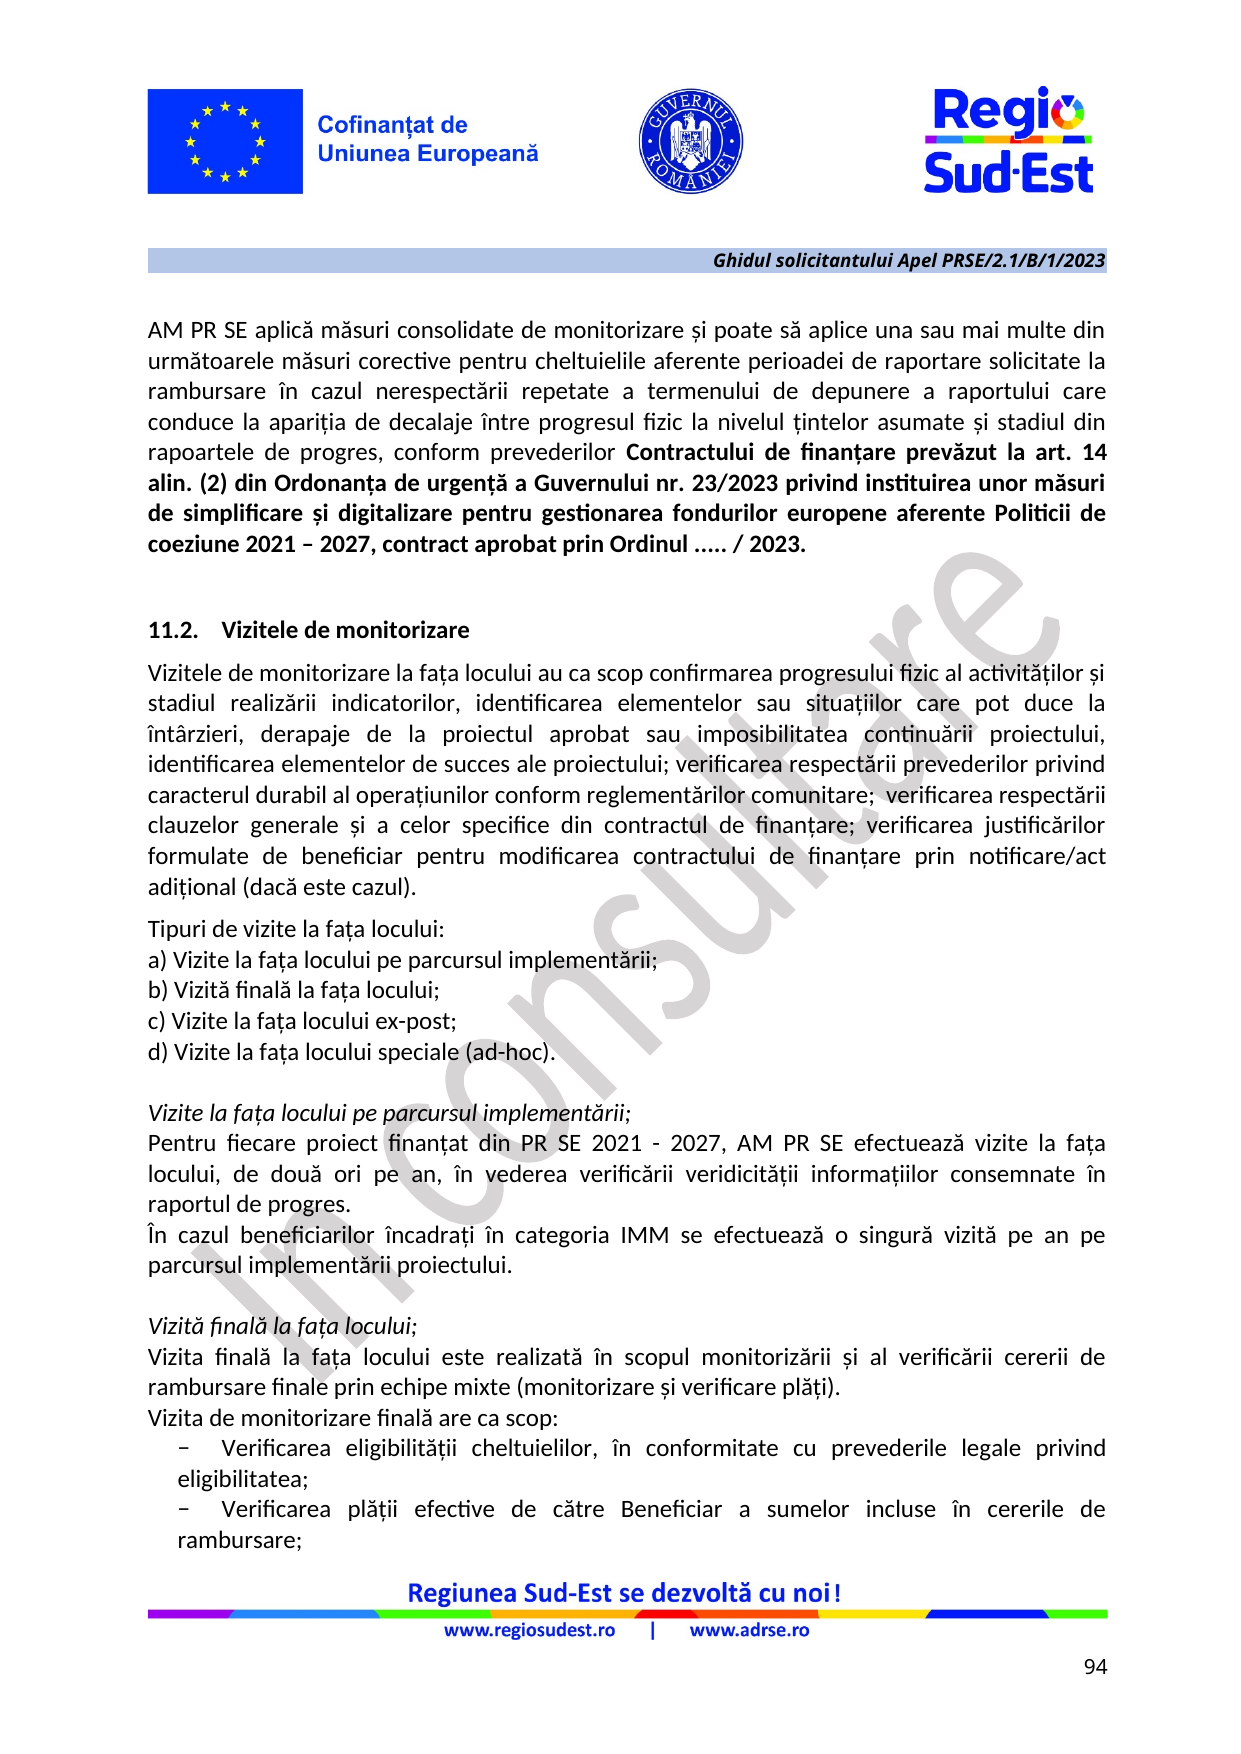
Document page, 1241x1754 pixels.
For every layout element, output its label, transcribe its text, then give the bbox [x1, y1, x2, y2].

text Vizită finală la fața locului; [148, 1310, 1107, 1341]
text Vizita finală la fața locului este realizată în scopul monitorizării și al verificării cererii de rambursare finale prin echipe mixte (monitorizare și verificare plăți). [148, 1341, 1107, 1402]
text d) Vizite la fața locului speciale (ad-hoc). [148, 1036, 1107, 1066]
text c) Vizite la fața locului ex-post; [148, 1005, 1107, 1036]
text În cazul beneficiarilor încadrați în categoria IMM se efectuează o singură vizită pe an pe parcursul implementării proiectului. [148, 1219, 1107, 1280]
text Vizite la fața locului pe parcursul implementării; [148, 1097, 1107, 1127]
picture [147, 86, 1093, 195]
text Vizitele de monitorizare la fața locului au ca scop confirmarea progresului fizic al activităților și stadiul realizării indicatorilor, identificarea elementelor sau situațiilor care pot duce la întârzieri, derapaje de la proiectul aprobat sau imposibilitatea continuării proiectului, identificarea elementelor de succes ale proiectului; verificarea respectării prevederilor privind caracterul durabil al operațiunilor conform reglementărilor comunitare; verificarea respectării clauzelor generale și a celor specifice din contractul de finanțare; verificarea justificărilor formulate de beneficiar pentru modificarea contractului de finanțare prin notificare/act adițional (dacă este cazul). [148, 657, 1107, 901]
text Pentru fiecare proiect finanțat din PR SE 2021 - 2027, AM PR SE efectuează vizite la fața locului, de două ori pe an, în vederea verificării veridicității informațiilor consemnate în raportul de progres. [148, 1127, 1107, 1219]
text − Verificarea plății efective de către Beneficiar a sumelor incluse în cererile de rambursare; [177, 1493, 1107, 1554]
text − Verificarea eligibilității cheltuielilor, în conformitate cu prevederile legale privind eligibilitatea; [177, 1432, 1107, 1493]
text a) Vizite la fața locului pe parcursul implementării; [148, 944, 1107, 975]
text AM PR SE aplică măsuri consolidate de monitorizare și poate să aplice una sau mai multe din următoarele măsuri corective pentru cheltuielile aferente perioadei de raportare solicitate la rambursare în cazul nerespectării repetate a termenului de depunere a raportului care conduce la apariția de decalaje între progresul fizic la nivelul țintelor asumate și stadiul din rapoartele de progres, conform prevederilor Contractului de finanțare prevăzut la art. 14 alin. (2) din Ordonanța de urgență a Guvernului nr. 23/2023 privind instituirea unor măsuri de simplificare şi digitalizare pentru gestionarea fondurilor europene aferente Politicii de coeziune 2021 – 2027, contract aprobat prin Ordinul ..... / 2023. [148, 314, 1107, 558]
text Tipuri de vizite la fața locului: [148, 914, 1107, 944]
text Vizita de monitorizare finală are ca scop: [148, 1402, 1107, 1432]
subtitle Vizitele de monitorizare [148, 614, 1107, 644]
picture [147, 1582, 1108, 1640]
text b) Vizită finală la fața locului; [148, 975, 1107, 1005]
